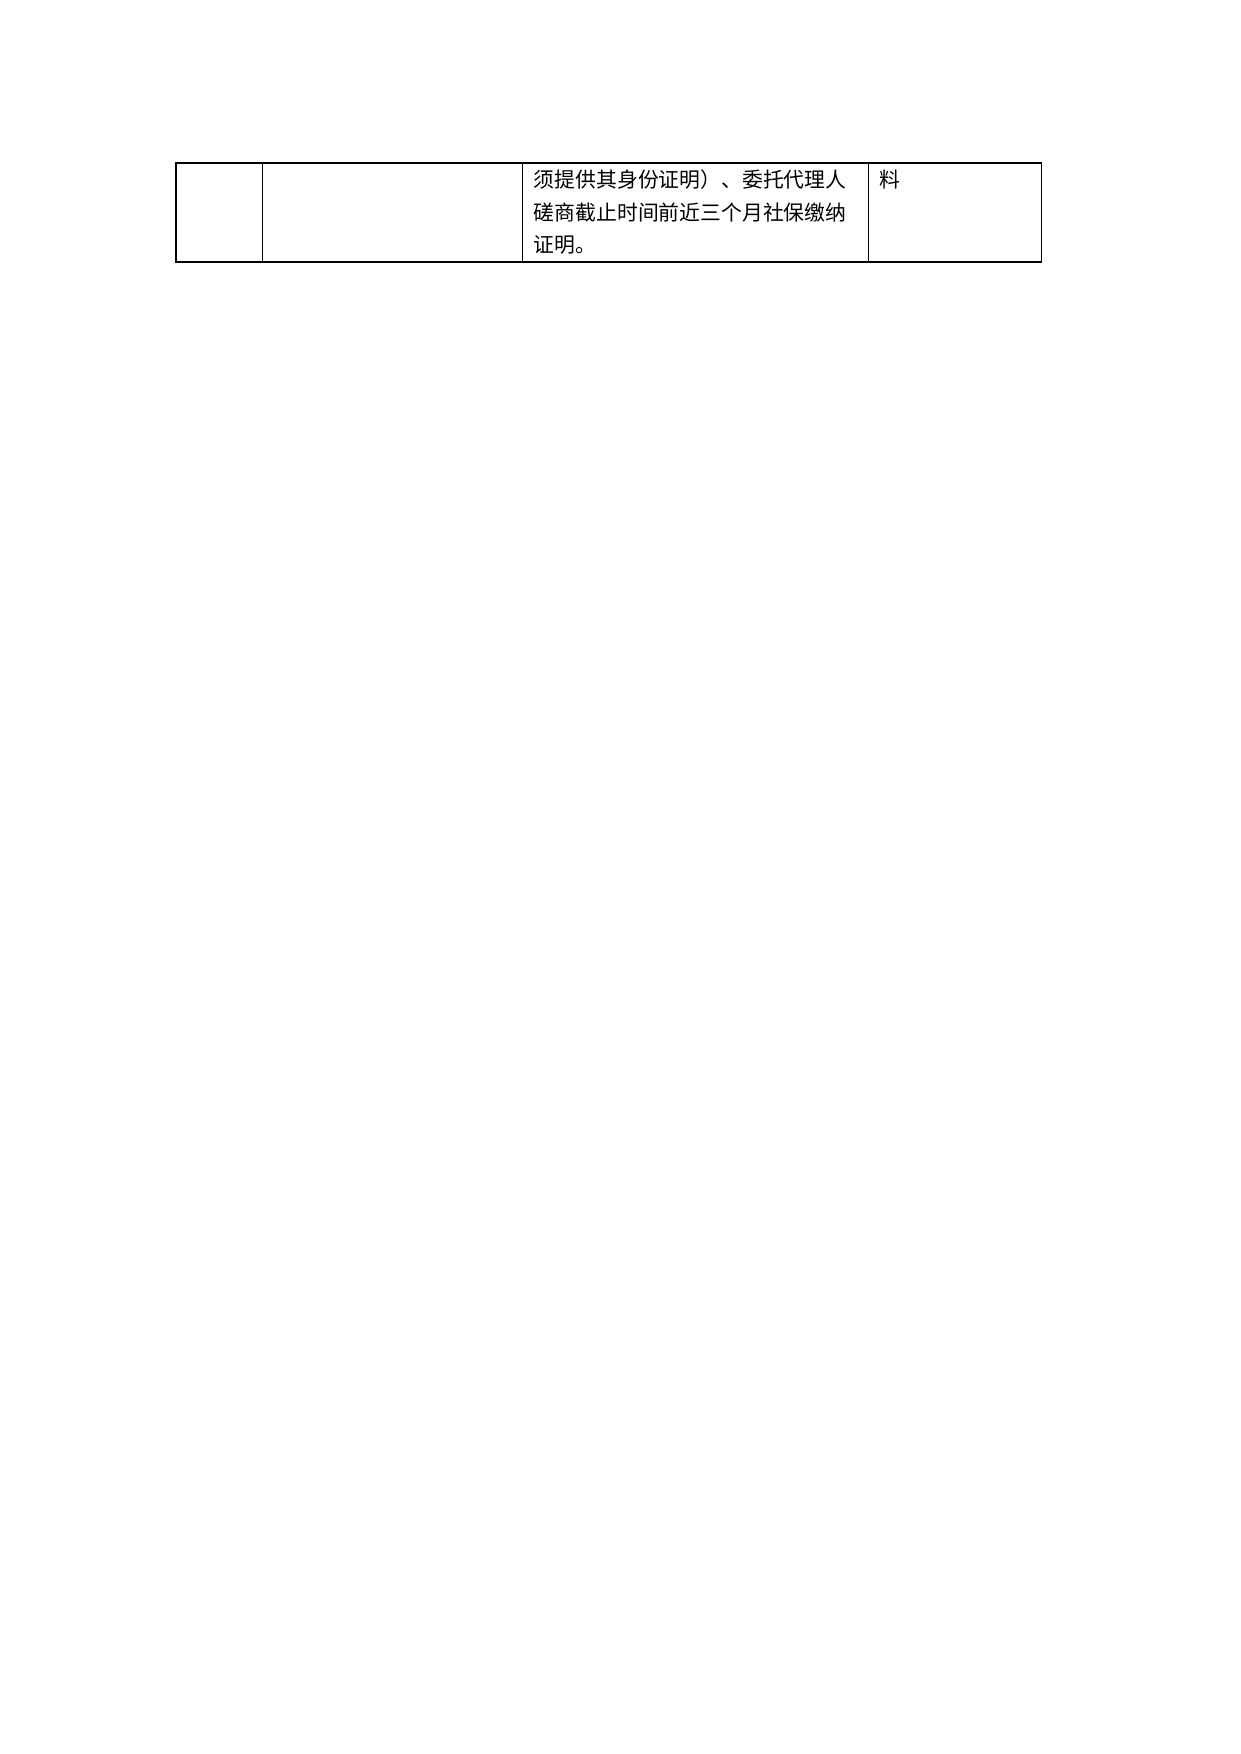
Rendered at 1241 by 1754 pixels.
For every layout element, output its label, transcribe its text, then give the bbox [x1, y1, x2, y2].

table_cell 供应商应提交的相关资格证明材料 [869, 164, 1041, 261]
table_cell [523, 164, 868, 261]
table_cell 1 [177, 164, 262, 261]
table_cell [263, 164, 522, 261]
